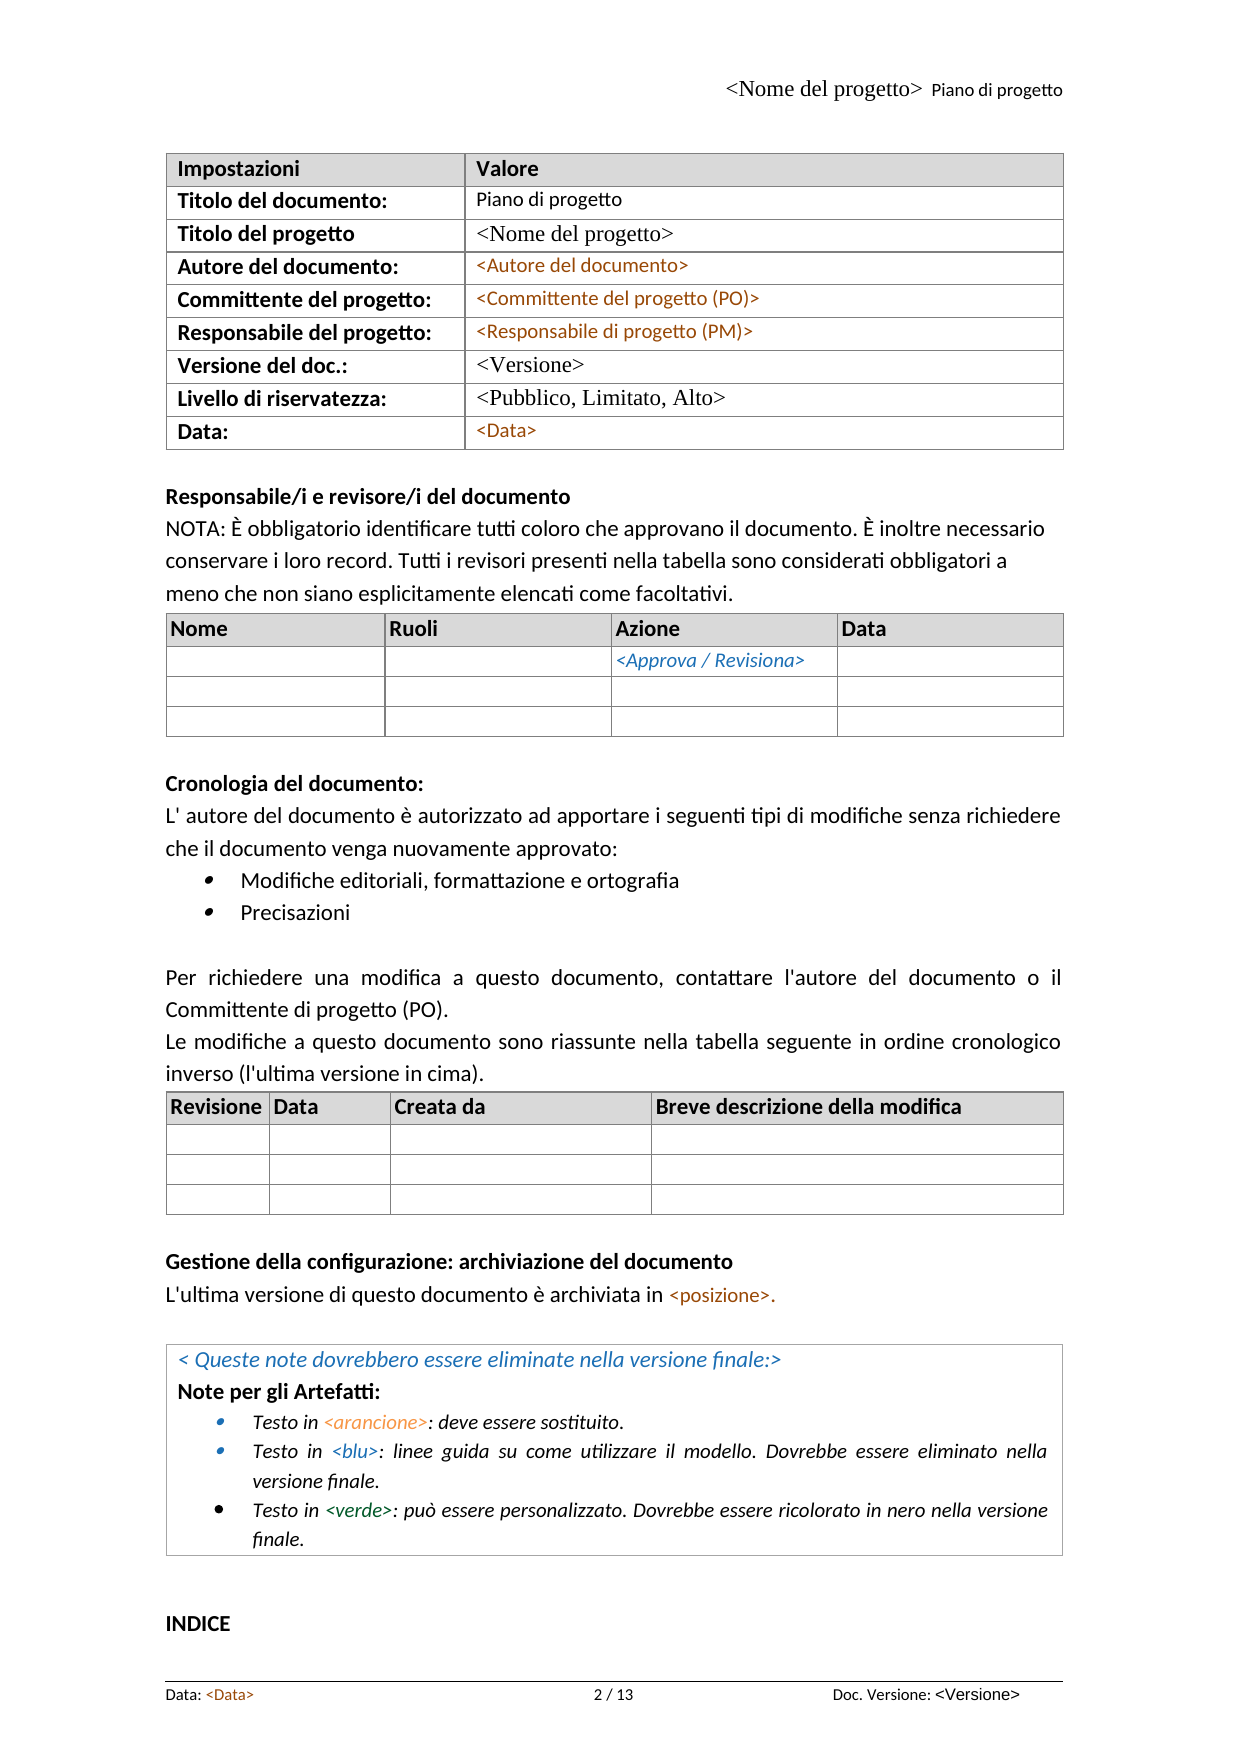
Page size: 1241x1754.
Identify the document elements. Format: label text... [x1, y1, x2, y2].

table_header Ruoli [386, 614, 611, 646]
table_header < Queste note dovrebbero essere eliminate nella versione finale:> Note per gli Artefatti: Testo in <arancione>: deve essere sostituito. Testo in <blu>: linee guida su come utilizzare il modello. Dovrebbe essere eliminato nella versione finale. Testo in <verde>: può essere personalizzato. Dovrebbe essere ricolorato in nero nella versione finale. [167, 1345, 1062, 1555]
table_header Nome [167, 614, 384, 646]
table_cell [167, 707, 384, 736]
table_cell [167, 647, 384, 676]
text Per richiedere una modifica a questo documento, contattare l'autore del documento o il Committente di progetto (PO). [165, 963, 1063, 1023]
table_cell [466, 384, 1063, 416]
table_cell <Approva / Revisiona> [612, 647, 837, 676]
table_cell [270, 1125, 390, 1154]
table_cell [270, 1185, 390, 1214]
table_header Azione [612, 614, 837, 646]
table_cell Committente del progetto: [167, 285, 464, 317]
text INDICE [165, 1609, 1063, 1637]
table_cell Piano di progetto [466, 187, 1063, 218]
table_cell Data: [167, 417, 464, 449]
table_cell <Committente del progetto (PO)> [466, 285, 1063, 317]
table_cell [612, 677, 837, 706]
table_cell [838, 707, 1063, 736]
table_cell [391, 1155, 651, 1184]
table_cell [652, 1125, 1063, 1154]
table_header Revisione [167, 1093, 269, 1124]
table_header Creata da [391, 1093, 651, 1124]
table_header Impostazioni [167, 154, 464, 186]
table_cell Responsabile del progetto: [167, 318, 464, 350]
table_cell [167, 1155, 269, 1184]
table_cell <Responsabile di progetto (PM)> [466, 318, 1063, 350]
table_cell [391, 1125, 651, 1154]
text Gestione della configurazione: archiviazione del documento [165, 1247, 1063, 1276]
table_cell [386, 647, 611, 676]
table_cell Versione del doc.: [167, 351, 464, 383]
table_cell [612, 707, 837, 736]
table_cell Titolo del progetto [167, 220, 464, 251]
table_cell [386, 677, 611, 706]
text NOTA: È obbligatorio identificare tutti coloro che approvano il documento. È inoltre necessario conservare i loro record. Tutti i revisori presenti nella tabella sono considerati obbligatori a meno che non siano esplicitamente elencati come facoltativi. [165, 514, 1063, 607]
table_header Valore [466, 154, 1063, 186]
table_cell [652, 1155, 1063, 1184]
text Responsabile/i e revisore/i del documento [165, 482, 1063, 510]
text Le modifiche a questo documento sono riassunte nella tabella seguente in ordine cronologico inverso (l'ultima versione in cima). [165, 1027, 1063, 1087]
text Cronologia del documento: [165, 769, 1063, 797]
table_header Data [838, 614, 1063, 646]
table_cell [391, 1185, 651, 1214]
table_cell Titolo del documento: [167, 187, 464, 218]
text L'ultima versione di questo documento è archiviata in <posizione>. [165, 1280, 1063, 1308]
table_cell [167, 1125, 269, 1154]
table_cell [838, 677, 1063, 706]
table_cell [270, 1155, 390, 1184]
table_cell <Autore del documento> [466, 253, 1063, 284]
list Precisazioni [203, 898, 1063, 926]
table_cell [652, 1185, 1063, 1214]
table_header Breve descrizione della modifica [652, 1093, 1063, 1124]
table_cell [167, 1185, 269, 1214]
table_cell [838, 647, 1063, 676]
table_cell Livello di riservatezza: [167, 384, 464, 416]
text L' autore del documento è autorizzato ad apportare i seguenti tipi di modifiche senza richiedere che il documento venga nuovamente approvato: [165, 802, 1063, 862]
table_cell [386, 707, 611, 736]
table_header Data [270, 1093, 390, 1124]
table_cell Autore del documento: [167, 253, 464, 284]
table_cell [466, 417, 1063, 449]
list Modifiche editoriali, formattazione e ortografia [203, 866, 1063, 894]
table_cell [167, 677, 384, 706]
